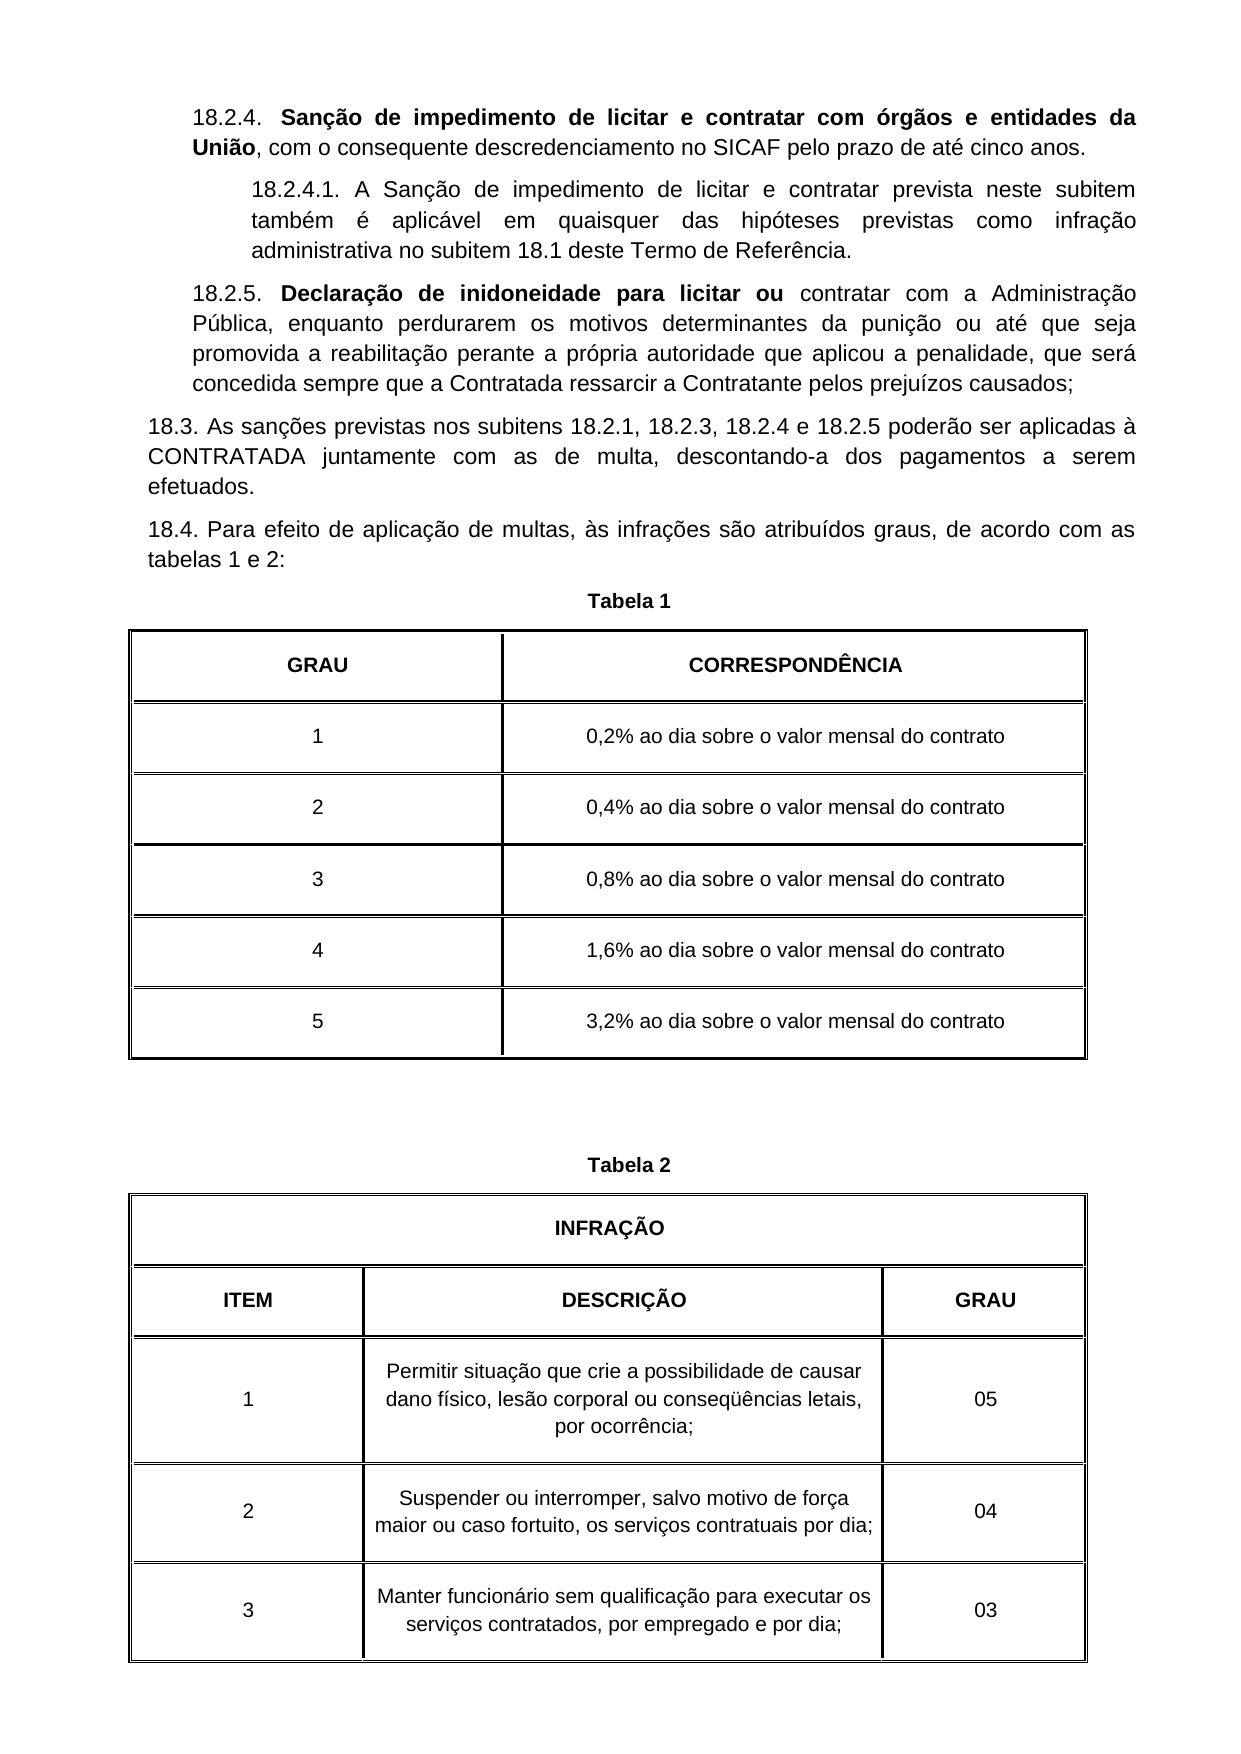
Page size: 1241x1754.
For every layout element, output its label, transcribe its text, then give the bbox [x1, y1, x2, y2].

text Tabela 2 [118, 1153, 1140, 1177]
table_cell 4 [132, 914, 501, 986]
table_cell 2 [130, 772, 502, 843]
table_cell 1,6% ao dia sobre o valor mensal do contrato [504, 914, 1085, 986]
table_cell 5 [130, 986, 502, 1057]
table_cell ITEM [132, 1264, 362, 1335]
table_header INFRAÇÃO [132, 1196, 1084, 1264]
table_cell Suspender ou interromper, salvo motivo de força maior ou caso fortuito, os serviços contratuais por dia; [365, 1465, 881, 1561]
table_cell GRAU [884, 1264, 1085, 1335]
table_header GRAU [132, 632, 502, 700]
table_cell 3 [130, 843, 501, 914]
table_cell 0,8% ao dia sobre o valor mensal do contrato [504, 843, 1086, 914]
table_cell 1 [132, 700, 501, 772]
list A Sanção de impedimento de licitar e contratar prevista neste subitem também é aplicável em quaisquer das hipóteses previstas como infração administrativa no subitem 18.1 deste Termo de Referência. [251, 176, 1137, 263]
table_cell 3 [130, 1561, 363, 1659]
table_cell 03 [882, 1561, 1086, 1659]
list As sanções previstas nos subitens 18.2.1, 18.2.3, 18.2.4 e 18.2.5 poderão ser aplicadas à CONTRATADA juntamente com as de multa, descontando-a dos pagamentos a serem efetuados. [148, 413, 1137, 499]
table_cell 05 [884, 1335, 1085, 1462]
table_cell 0,2% ao dia sobre o valor mensal do contrato [504, 700, 1085, 772]
table_cell 0,4% ao dia sobre o valor mensal do contrato [502, 772, 1086, 843]
list Sanção de impedimento de licitar e contratar com órgãos e entidades da União, com o consequente descredenciamento no SICAF pelo prazo de até cinco anos. [192, 103, 1137, 160]
table_cell Permitir situação que crie a possibilidade de causar dano físico, lesão corporal ou conseqüências letais, por ocorrência; [365, 1339, 881, 1462]
table_cell 1 [132, 1335, 362, 1462]
table_cell Manter funcionário sem qualificação para executar os serviços contratados, por empregado e por dia; [363, 1564, 882, 1659]
table_cell 04 [882, 1462, 1086, 1561]
list Declaração de inidoneidade para licitar ou contratar com a Administração Pública, enquanto perdurarem os motivos determinantes da punição ou até que seja promovida a reabilitação perante a própria autoridade que aplicou a penalidade, que será concedida sempre que a Contratada ressarcir a Contratante pelos prejuízos causados; [192, 279, 1137, 396]
table_cell 3,2% ao dia sobre o valor mensal do contrato [502, 986, 1086, 1057]
list Para efeito de aplicação de multas, às infrações são atribuídos graus, de acordo com as tabelas 1 e 2: [148, 516, 1137, 572]
text Tabela 1 [118, 589, 1140, 613]
table_header CORRESPONDÊNCIA [502, 632, 1084, 700]
table_cell DESCRIÇÃO [365, 1268, 881, 1335]
table_cell 2 [130, 1462, 363, 1561]
